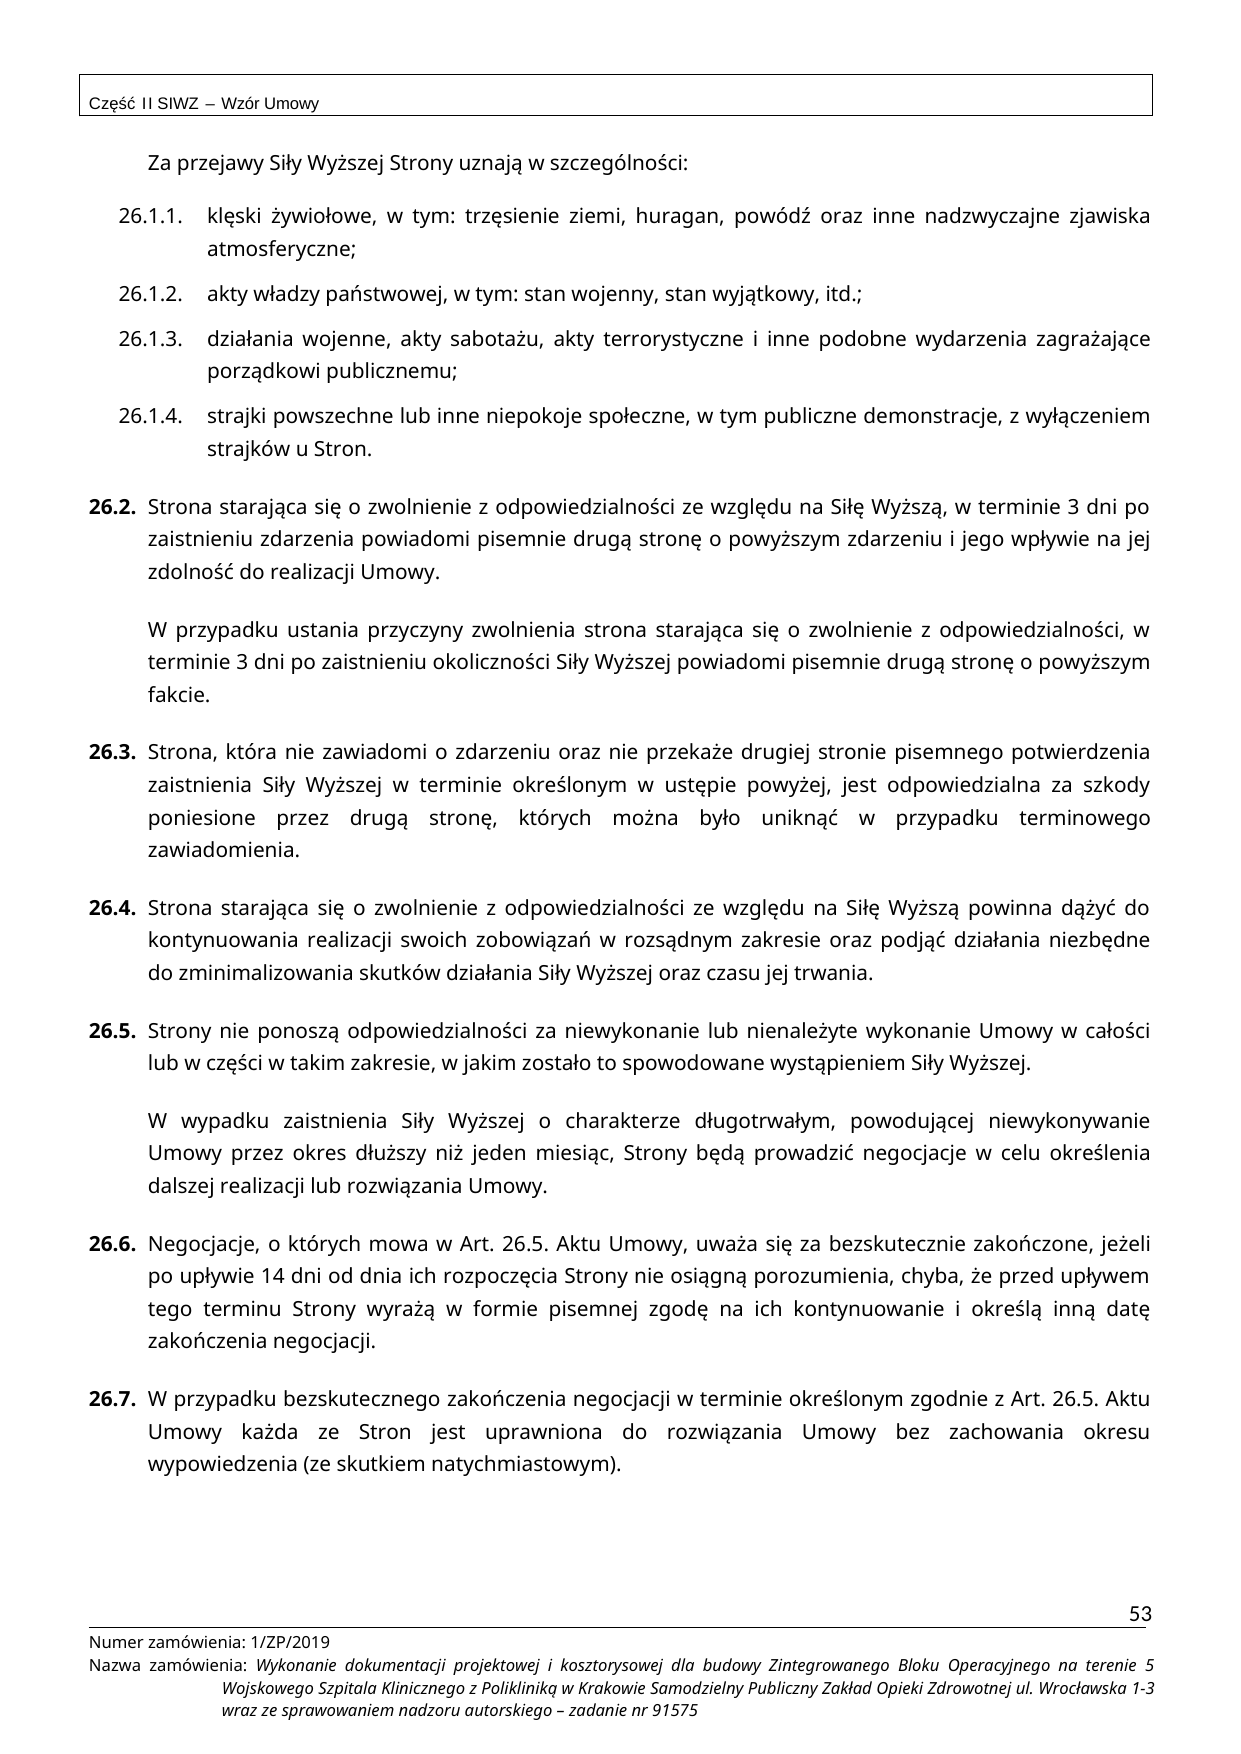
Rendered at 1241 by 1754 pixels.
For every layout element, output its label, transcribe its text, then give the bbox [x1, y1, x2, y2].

list Strona starająca się o zwolnienie z odpowiedzialności ze względu na Siłę Wyższą powinna dążyć do kontynuowania realizacji swoich zobowiązań w rozsądnym zakresie oraz podjąć działania niezbędne do zminimalizowania skutków działania Siły Wyższej oraz czasu jej trwania. [89, 893, 1152, 987]
list Strona, która nie zawiadomi o zdarzeniu oraz nie przekaże drugiej stronie pisemnego potwierdzenia zaistnienia Siły Wyższej w terminie określonym w ustępie powyżej, jest odpowiedzialna za szkody poniesione przez drugą stronę, których można było uniknąć w przypadku terminowego zawiadomienia. [89, 737, 1152, 864]
list strajki powszechne lub inne niepokoje społeczne, w tym publiczne demonstracje, z wyłączeniem strajków u Stron. [118, 402, 1152, 463]
text W przypadku ustania przyczyny zwolnienia strona starająca się o zwolnienie z odpowiedzialności, w terminie 3 dni po zaistnieniu okoliczności Siły Wyższej powiadomi pisemnie drugą stronę o powyższym fakcie. [148, 615, 1152, 708]
text Za przejawy Siły Wyższej Strony uznają w szczególności: [148, 148, 1152, 176]
text W wypadku zaistnienia Siły Wyższej o charakterze długotrwałym, powodującej niewykonywanie Umowy przez okres dłuższy niż jeden miesiąc, Strony będą prowadzić negocjacje w celu określenia dalszej realizacji lub rozwiązania Umowy. [148, 1106, 1152, 1199]
list akty władzy państwowej, w tym: stan wojenny, stan wyjątkowy, itd.; [118, 279, 1152, 307]
list W przypadku bezskutecznego zakończenia negocjacji w terminie określonym zgodnie z Art. 26.5. Aktu Umowy każda ze Stron jest uprawniona do rozwiązania Umowy bez zachowania okresu wypowiedzenia (ze skutkiem natychmiastowym). [89, 1384, 1152, 1478]
list Negocjacje, o których mowa w Art. 26.5. Aktu Umowy, uważa się za bezskutecznie zakończone, jeżeli po upływie 14 dni od dnia ich rozpoczęcia Strony nie osiągną porozumienia, chyba, że przed upływem tego terminu Strony wyrażą w formie pisemnej zgodę na ich kontynuowanie i określą inną datę zakończenia negocjacji. [89, 1229, 1152, 1355]
list działania wojenne, akty sabotażu, akty terrorystyczne i inne podobne wydarzenia zagrażające porządkowi publicznemu; [118, 324, 1152, 385]
list Strony nie ponoszą odpowiedzialności za niewykonanie lub nienależyte wykonanie Umowy w całości lub w części w takim zakresie, w jakim zostało to spowodowane wystąpieniem Siły Wyższej. [89, 1016, 1152, 1077]
list Strona starająca się o zwolnienie z odpowiedzialności ze względu na Siłę Wyższą, w terminie 3 dni po zaistnieniu zdarzenia powiadomi pisemnie drugą stronę o powyższym zdarzeniu i jego wpływie na jej zdolność do realizacji Umowy. [89, 492, 1152, 586]
list klęski żywiołowe, w tym: trzęsienie ziemi, huragan, powódź oraz inne nadzwyczajne zjawiska atmosferyczne; [118, 201, 1152, 262]
